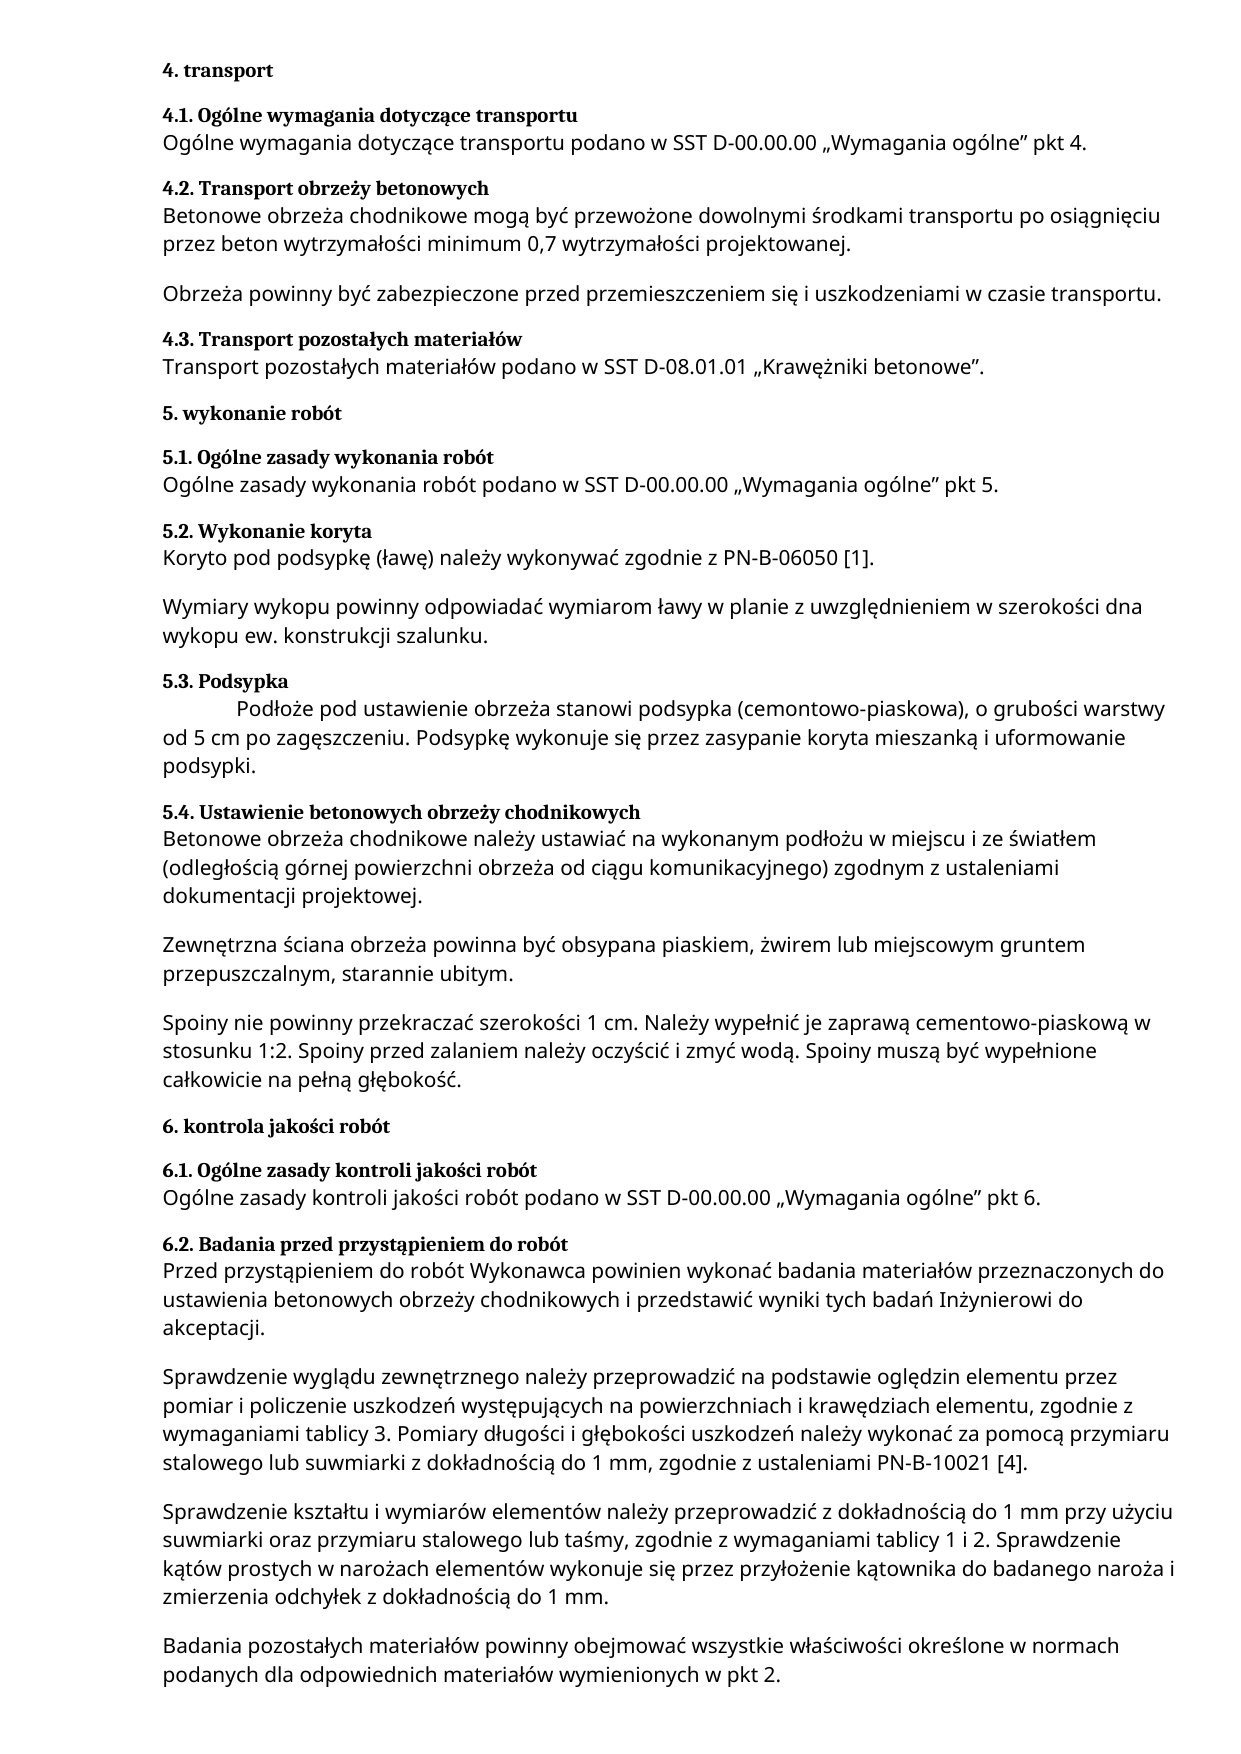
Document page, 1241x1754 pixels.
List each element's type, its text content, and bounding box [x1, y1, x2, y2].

subtitle 5.4. Ustawienie betonowych obrzeży chodnikowych [162, 800, 1181, 824]
text Przed przystąpieniem do robót Wykonawca powinien wykonać badania materiałów przeznaczonych do ustawienia betonowych obrzeży chodnikowych i przedstawić wyniki tych badań Inżynierowi do akceptacji. [162, 1256, 1181, 1342]
subtitle 5.3. Podsypka [162, 670, 1181, 694]
text Badania pozostałych materiałów powinny obejmować wszystkie właściwości określone w normach podanych dla odpowiednich materiałów wymienionych w pkt 2. [162, 1632, 1181, 1688]
text Obrzeża powinny być zabezpieczone przed przemieszczeniem się i uszkodzeniami w czasie transportu. [162, 279, 1181, 307]
subtitle 5.2. Wykonanie koryta [162, 519, 1181, 543]
text Podłoże pod ustawienie obrzeża stanowi podsypka (cemontowo-piaskowa), o grubości warstwy od 5 cm po zagęszczeniu. Podsypkę wykonuje się przez zasypanie koryta mieszanką i uformowanie podsypki. [162, 694, 1181, 779]
text Wymiary wykopu powinny odpowiadać wymiarom ławy w planie z uwzględnieniem w szerokości dna wykopu ew. konstrukcji szalunku. [162, 592, 1181, 649]
text Zewnętrzna ściana obrzeża powinna być obsypana piaskiem, żwirem lub miejscowym gruntem przepuszczalnym, starannie ubitym. [162, 930, 1181, 987]
subtitle 5. wykonanie robót [162, 401, 1181, 425]
subtitle 4.1. Ogólne wymagania dotyczące transportu [162, 104, 1181, 128]
subtitle 4.3. Transport pozostałych materiałów [162, 328, 1181, 352]
text Betonowe obrzeża chodnikowe należy ustawiać na wykonanym podłożu w miejscu i ze światłem (odległością górnej powierzchni obrzeża od ciągu komunikacyjnego) zgodnym z ustaleniami dokumentacji projektowej. [162, 824, 1181, 909]
text Betonowe obrzeża chodnikowe mogą być przewożone dowolnymi środkami transportu po osiągnięciu przez beton wytrzymałości minimum 0,7 wytrzymałości projektowanej. [162, 201, 1181, 258]
subtitle 4.2. Transport obrzeży betonowych [162, 177, 1181, 201]
text Ogólne zasady wykonania robót podano w SST D-00.00.00 „Wymagania ogólne” pkt 5. [162, 470, 1181, 498]
text Sprawdzenie wyglądu zewnętrznego należy przeprowadzić na podstawie oględzin elementu przez pomiar i policzenie uszkodzeń występujących na powierzchniach i krawędziach elementu, zgodnie z wymaganiami tablicy 3. Pomiary długości i głębokości uszkodzeń należy wykonać za pomocą przymiaru stalowego lub suwmiarki z dokładnością do 1 mm, zgodnie z ustaleniami PN-B-10021 [4]. [162, 1362, 1181, 1476]
text Ogólne zasady kontroli jakości robót podano w SST D-00.00.00 „Wymagania ogólne” pkt 6. [162, 1183, 1181, 1211]
text Ogólne wymagania dotyczące transportu podano w SST D-00.00.00 „Wymagania ogólne” pkt 4. [162, 128, 1181, 156]
text Transport pozostałych materiałów podano w SST D-08.01.01 „Krawężniki betonowe”. [162, 352, 1181, 380]
subtitle 5.1. Ogólne zasady wykonania robót [162, 446, 1181, 470]
text Spoiny nie powinny przekraczać szerokości 1 cm. Należy wypełnić je zaprawą cementowo-piaskową w stosunku 1:2. Spoiny przed zalaniem należy oczyścić i zmyć wodą. Spoiny muszą być wypełnione całkowicie na pełną głębokość. [162, 1008, 1181, 1093]
text Koryto pod podsypkę (ławę) należy wykonywać zgodnie z PN-B-06050 [1]. [162, 543, 1181, 572]
text Sprawdzenie kształtu i wymiarów elementów należy przeprowadzić z dokładnością do 1 mm przy użyciu suwmiarki oraz przymiaru stalowego lub taśmy, zgodnie z wymaganiami tablicy 1 i 2. Sprawdzenie kątów prostych w narożach elementów wykonuje się przez przyłożenie kątownika do badanego naroża i zmierzenia odchyłek z dokładnością do 1 mm. [162, 1497, 1181, 1611]
subtitle 4. transport [162, 59, 1181, 83]
subtitle 6.1. Ogólne zasady kontroli jakości robót [162, 1159, 1181, 1183]
subtitle 6.2. Badania przed przystąpieniem do robót [162, 1232, 1181, 1256]
subtitle 6. kontrola jakości robót [162, 1114, 1181, 1138]
